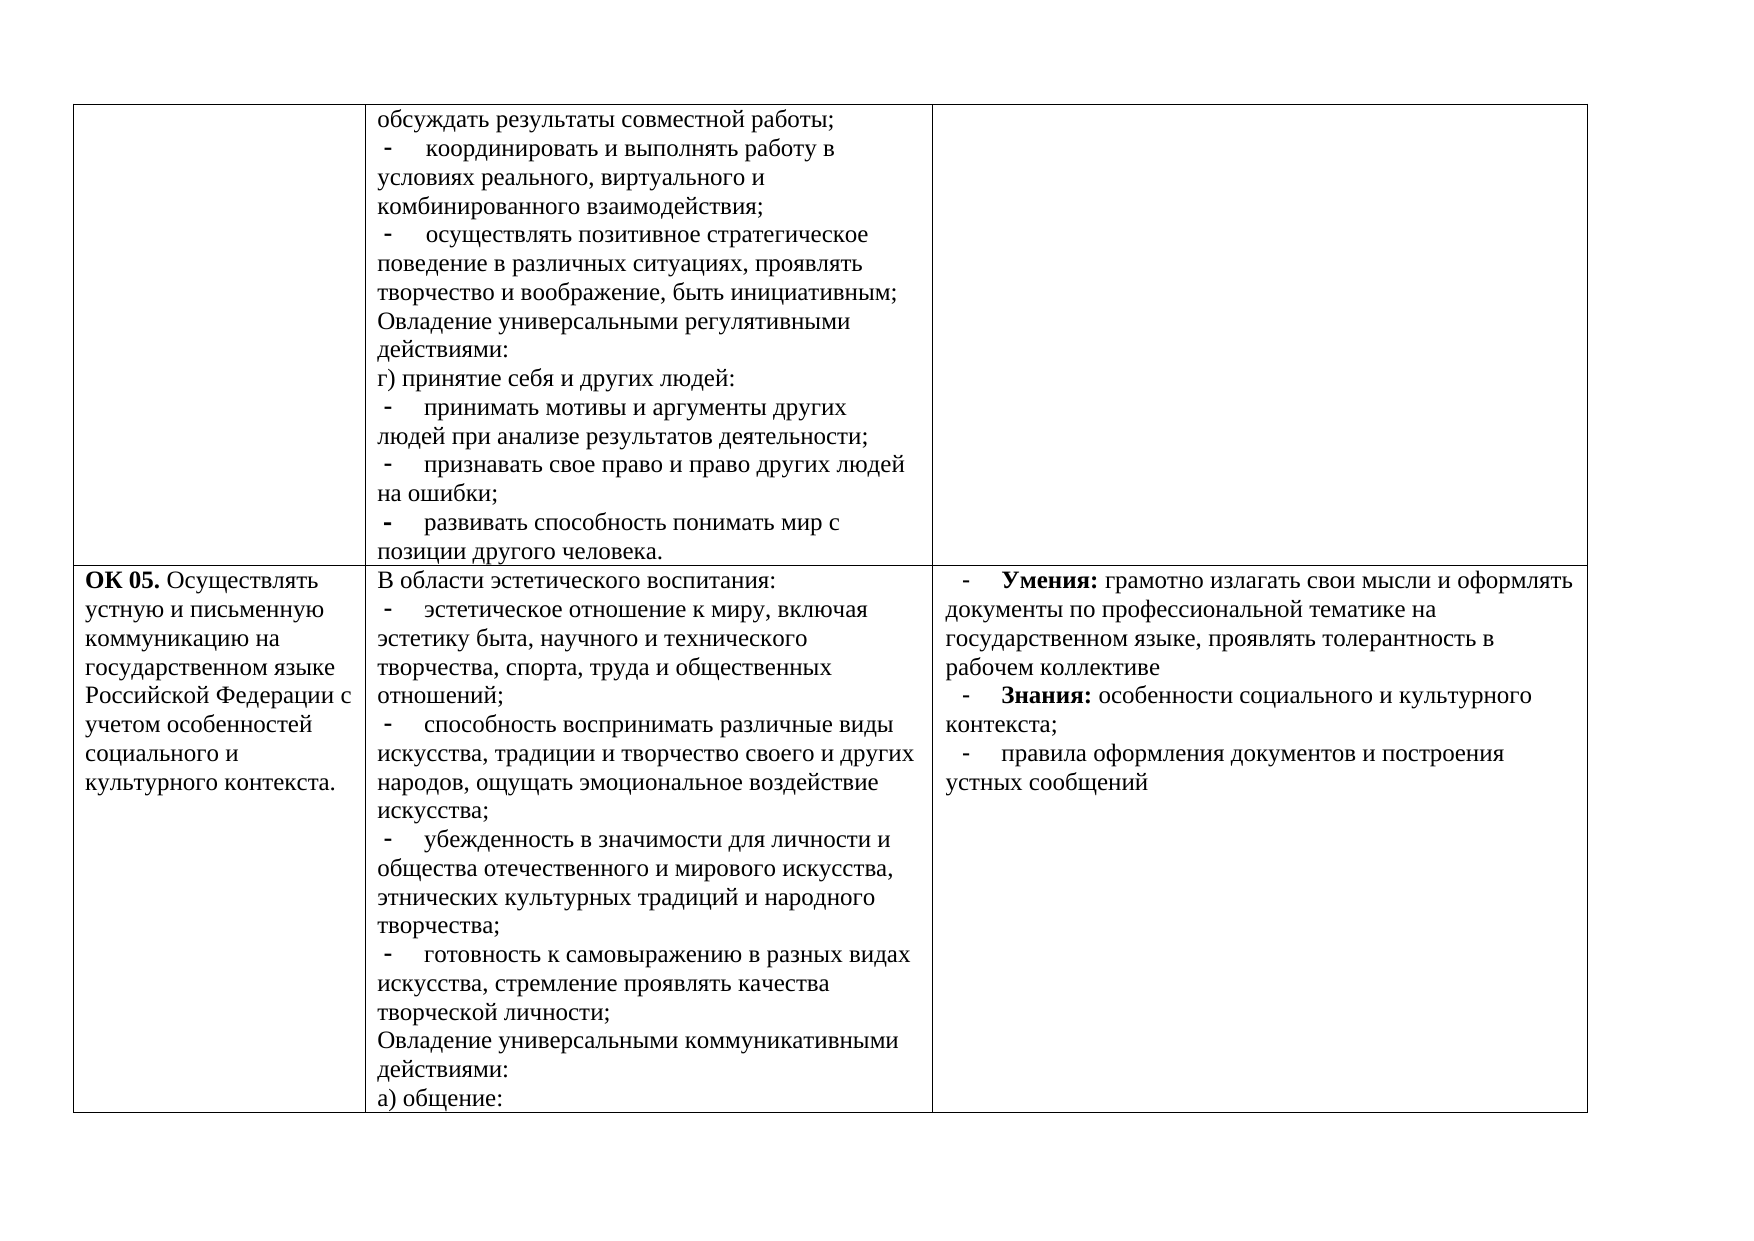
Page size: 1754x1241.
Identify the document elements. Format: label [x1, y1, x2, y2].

table_cell [933, 566, 1587, 1112]
table_cell [366, 566, 932, 1112]
table_cell [74, 566, 365, 1112]
table_cell [74, 105, 365, 564]
table_cell [933, 105, 1587, 564]
table_cell [366, 105, 932, 564]
